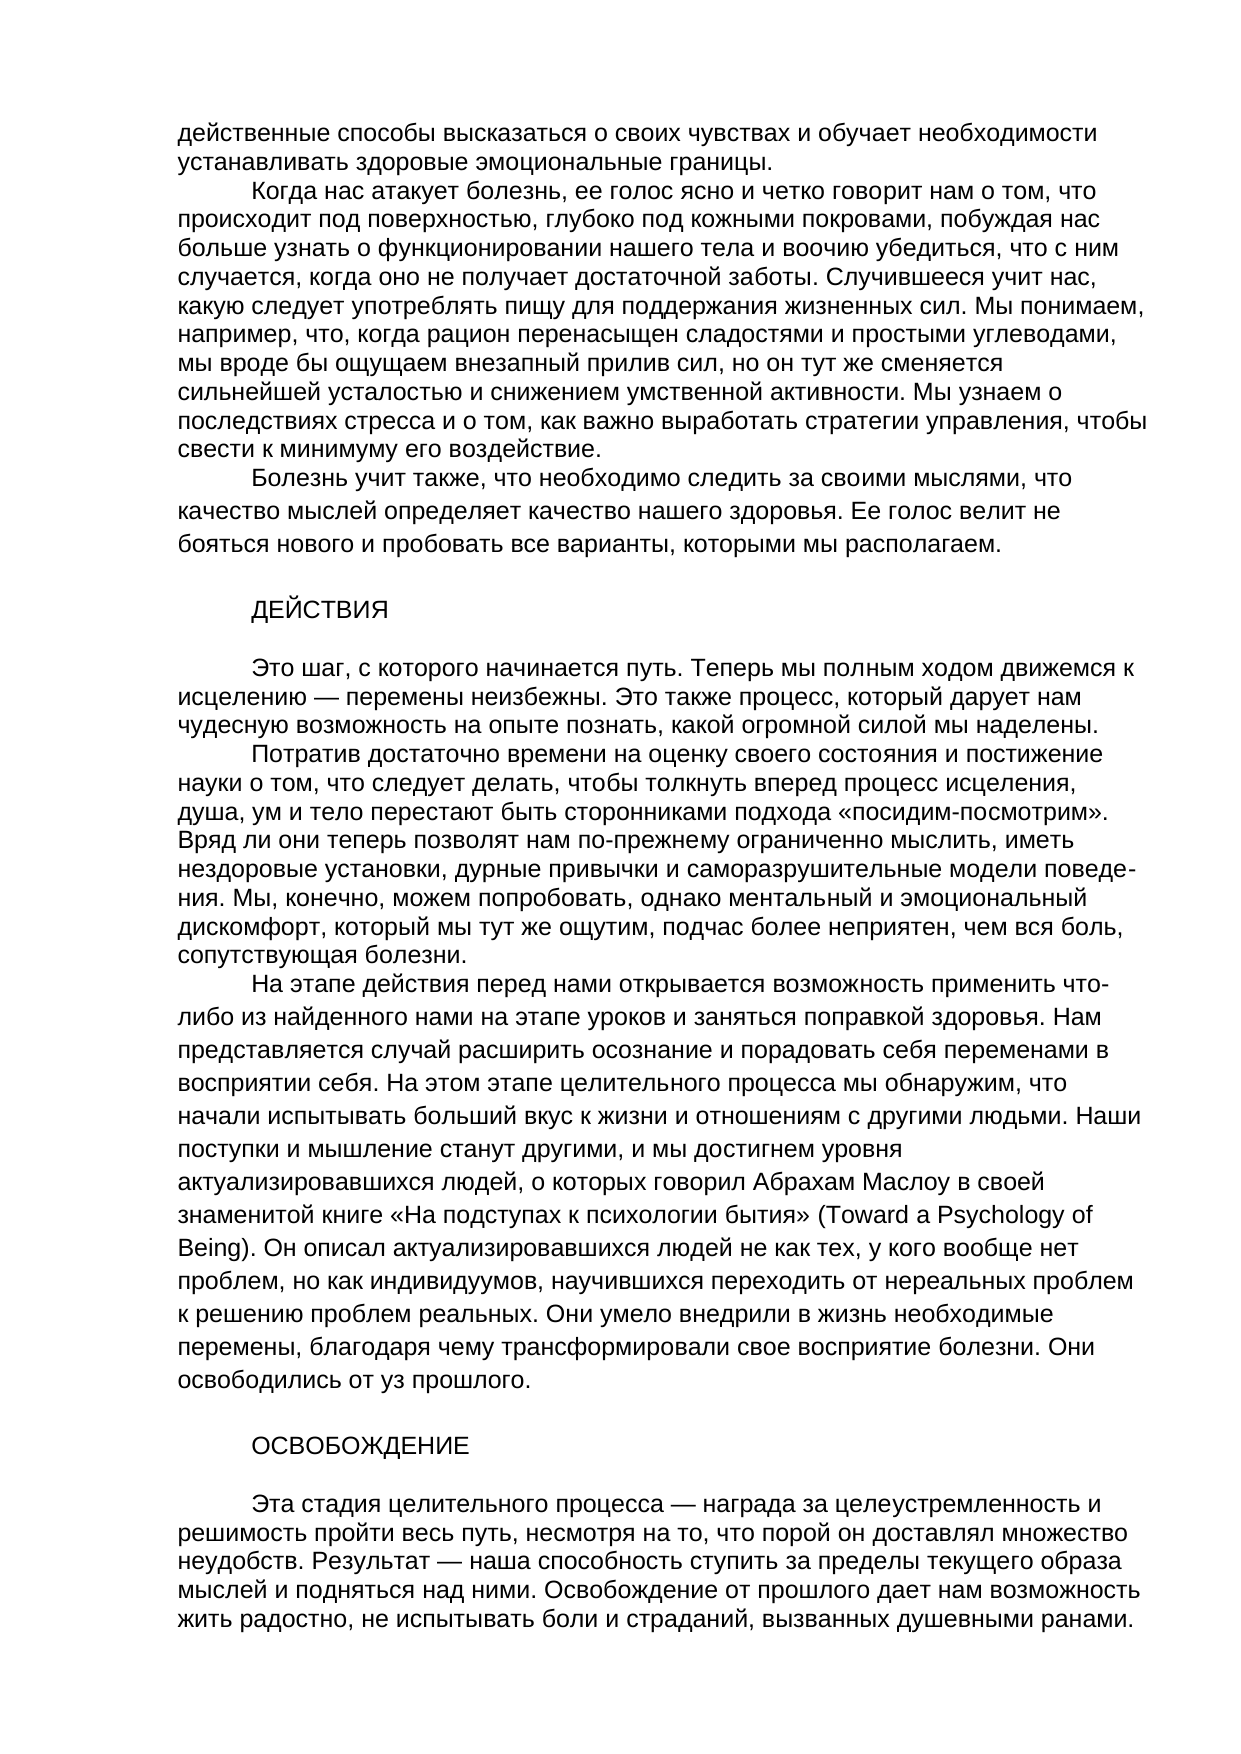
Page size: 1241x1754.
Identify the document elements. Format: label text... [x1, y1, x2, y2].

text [177, 1489, 1152, 1632]
text Когда нас атакует болезнь, ее голос ясно и четко говорит нам о том, что происходит под поверхностью, глубоко под кожными покровами, побуждая нас больше узнать о функционировании нашего тела и воочию убедиться, что с ним случается, когда оно не получает достаточной заботы. Случившееся учит нас, какую следует употреблять пищу для поддержания жизненных сил. Мы понимаем, например, что, когда рацион перенасыщен сладостями и простыми углеводами, мы вроде бы ощущаем внезапный прилив сил, но он тут же сменяется сильнейшей усталостью и снижением умственной активности. Мы узнаем о последствиях стресса и о том, как важно выработать стратегии управления, чтобы свести к минимуму его воздействие. [177, 176, 1152, 463]
text Это шаг, с которого начинается путь. Теперь мы полным ходом движемся к исцелению — перемены неизбежны. Это также процесс, который дарует нам чудесную возможность на опыте познать, какой огромной силой мы наделены. [177, 653, 1152, 739]
text ОСВОБОЖДЕНИЕ [177, 1431, 1152, 1460]
text ДЕЙСТВИЯ [177, 595, 1152, 624]
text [177, 118, 1152, 176]
text На этапе действия перед нами открывается возможность применить что-либо из найденного нами на этапе уроков и заняться поправкой здоровья. Нам представляется случай расширить осознание и порадовать себя переменами в восприятии себя. На этом этапе целительного процесса мы обнаружим, что начали испытывать больший вкус к жизни и отношениям с другими людьми. Наши поступки и мышление станут другими, и мы достигнем уровня актуализировавшихся людей, о которых говорил Абрахам Маслоу в своей знаменитой книге «На подступах к психологии бытия» (Toward a Psychology of Being). Он описал актуализировавшихся людей не как тех, у кого вообще нет проблем, но как индивидуумов, научившихся переходить от нереальных проблем к решению проблем реальных. Они умело внедрили в жизнь необходимые перемены, благодаря чему трансформировали свое восприятие болезни. Они освободились от уз прошлого. [177, 969, 1152, 1394]
text Болезнь учит также, что необходимо следить за своими мыслями, что качество мыслей определяет качество нашего здоровья. Ее голос велит не бояться нового и пробовать все варианты, которыми мы располагаем. [177, 463, 1152, 558]
text Потратив достаточно времени на оценку своего состояния и постижение науки о том, что следует делать, чтобы толкнуть вперед процесс исцеления, душа, ум и тело перестают быть сторонниками подхода «посидим-посмотрим». Вряд ли они теперь позволят нам по-прежнему ограниченно мыслить, иметь нездоровые установки, дурные привычки и саморазрушительные модели поведения. Мы, конечно, можем попробовать, однако ментальный и эмоциональный дискомфорт, который мы тут же ощутим, подчас более неприятен, чем вся боль, сопутствующая болезни. [177, 739, 1152, 969]
